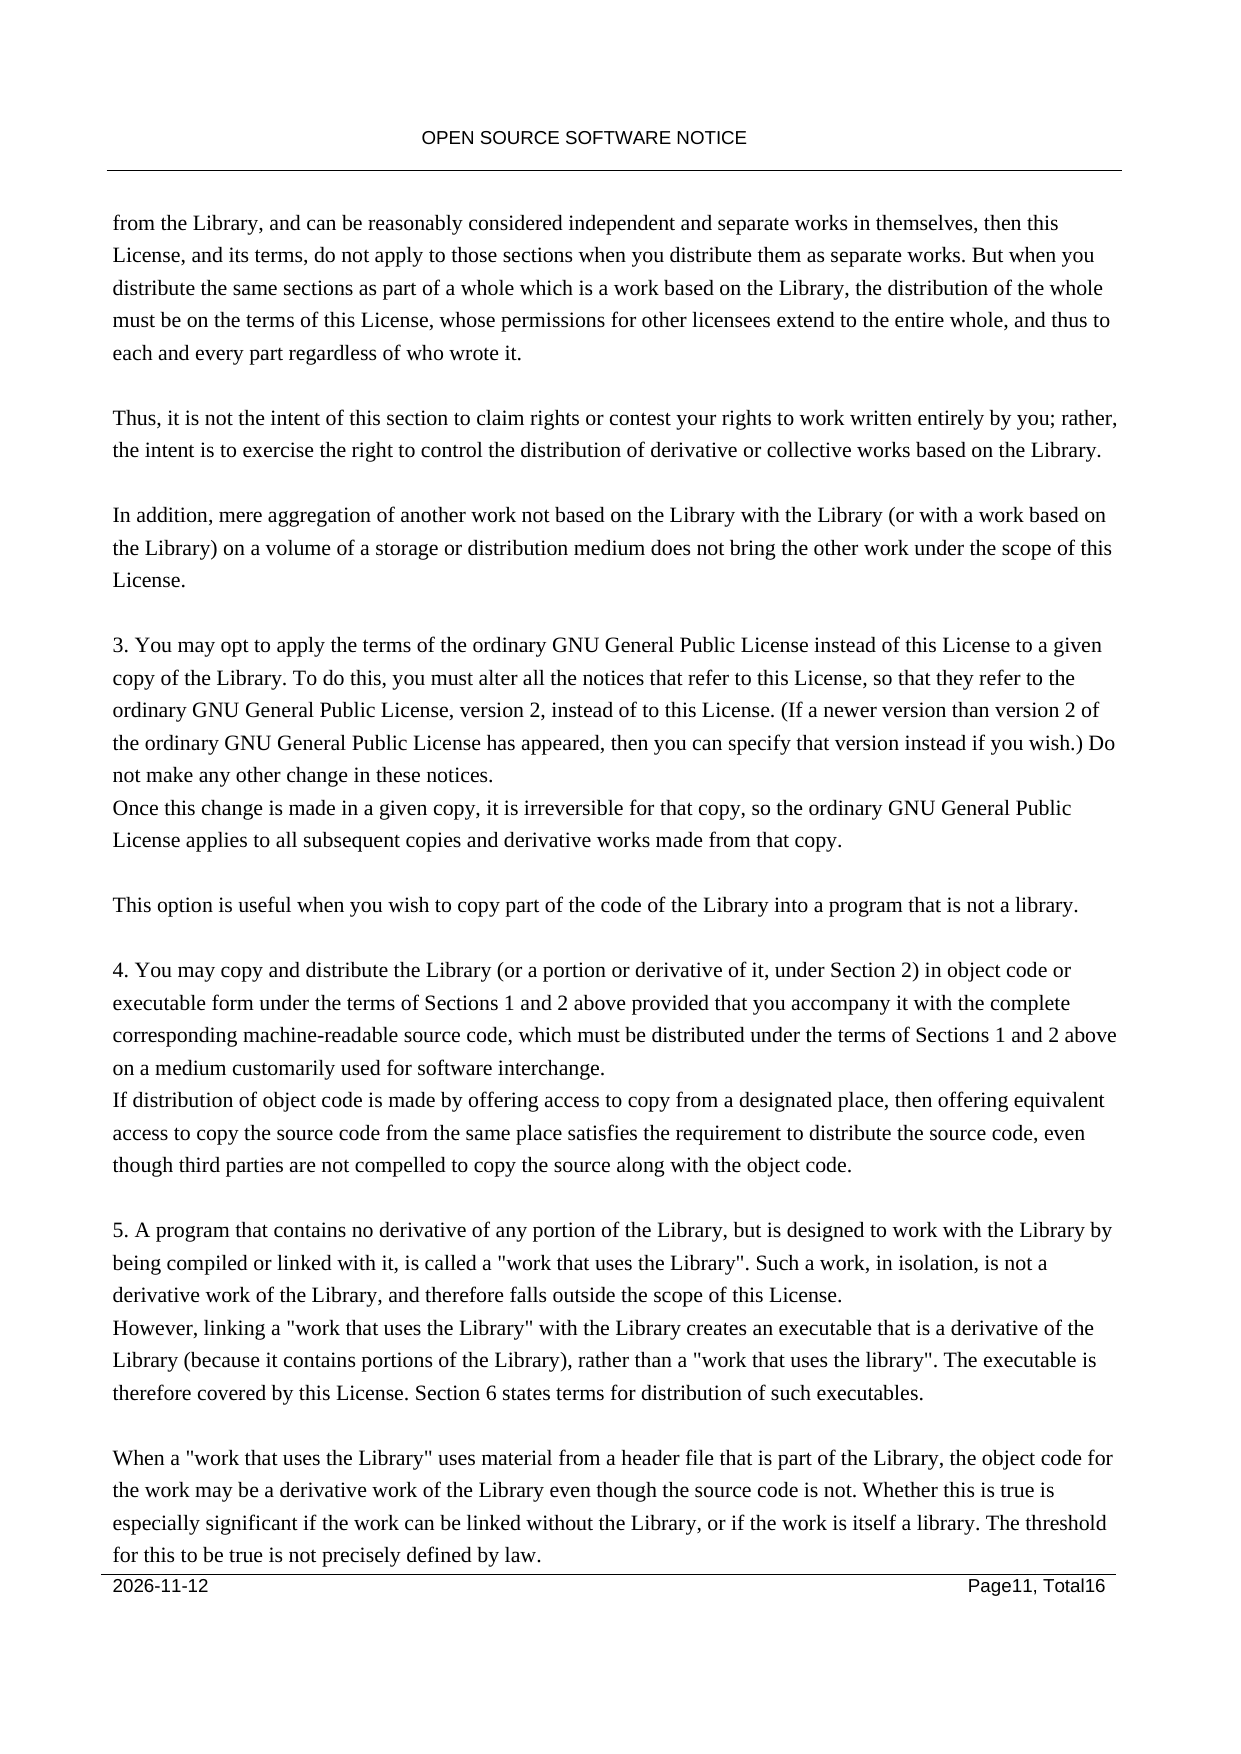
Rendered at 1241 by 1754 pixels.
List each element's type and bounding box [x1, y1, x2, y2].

text [112, 206, 1128, 1571]
